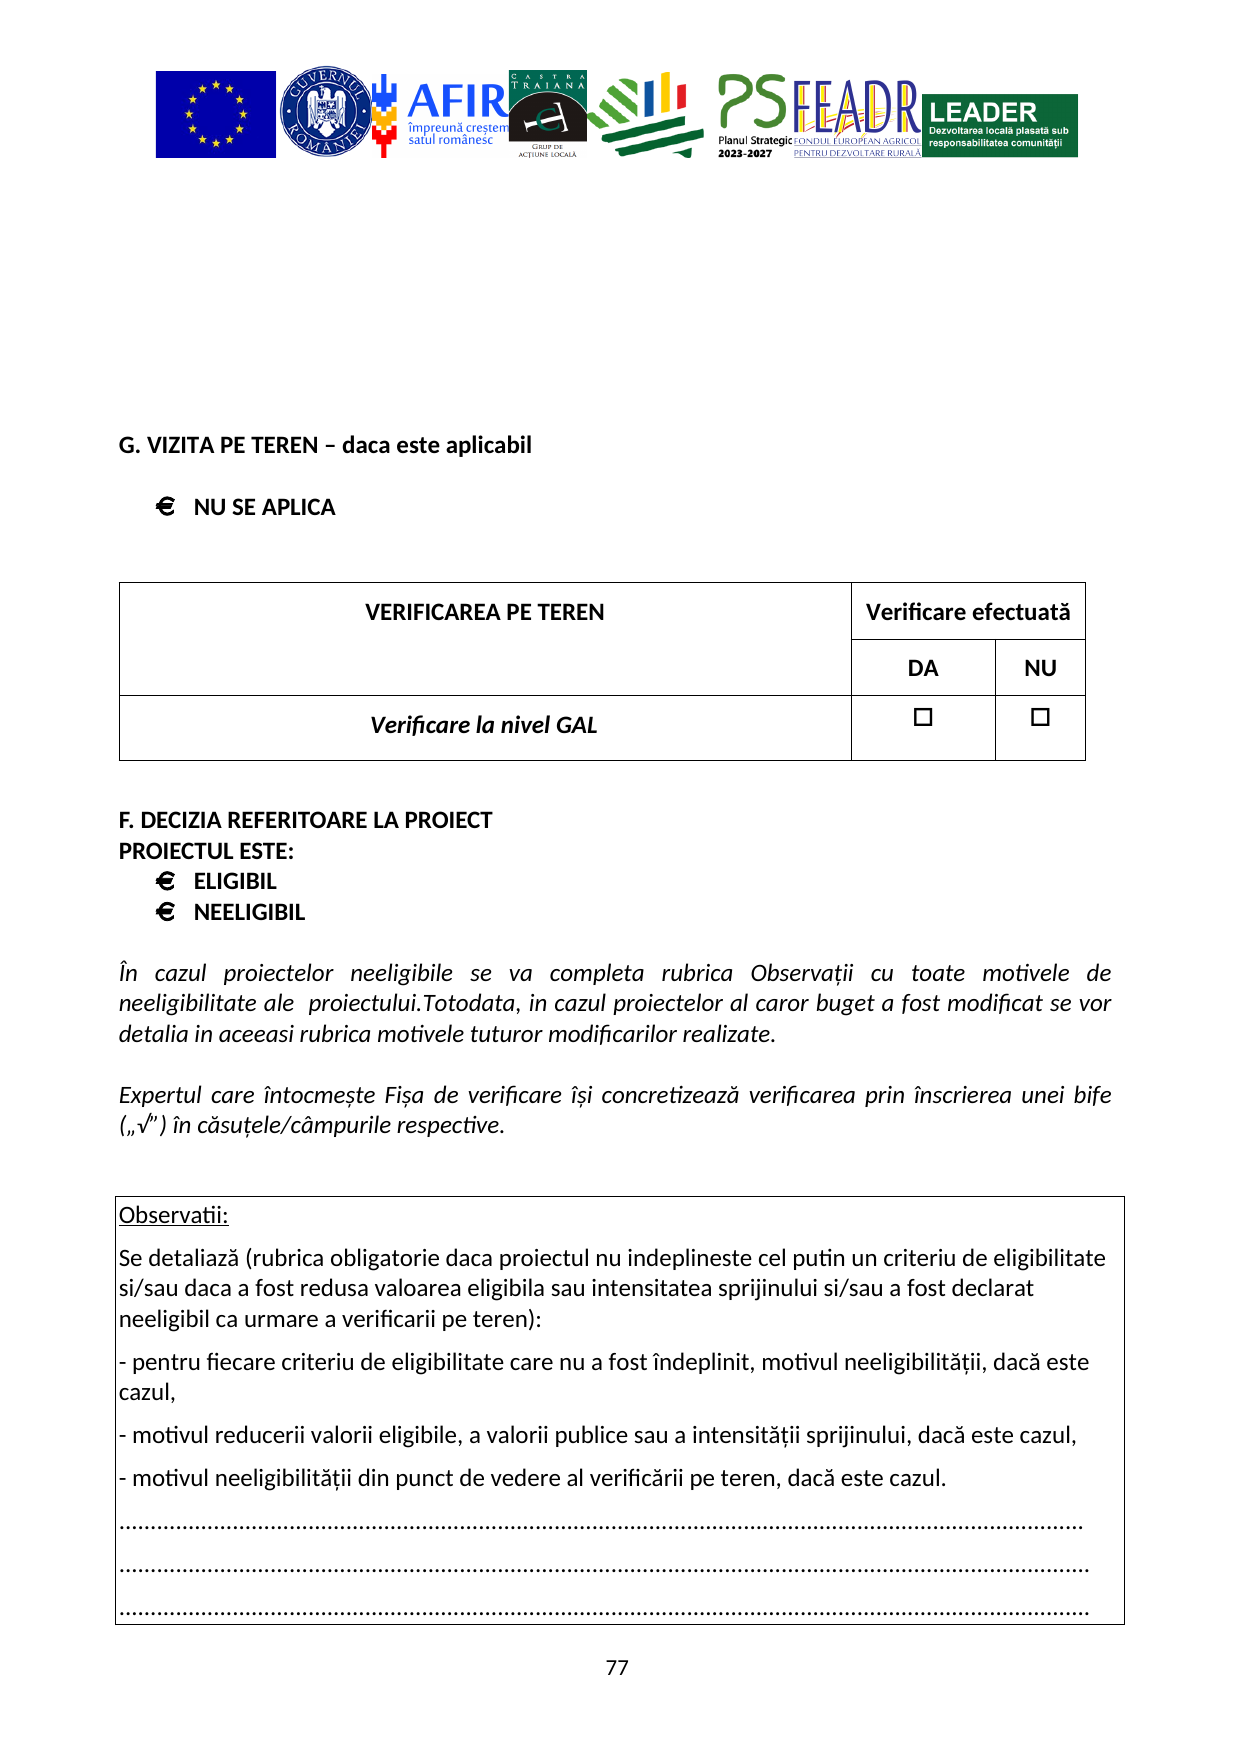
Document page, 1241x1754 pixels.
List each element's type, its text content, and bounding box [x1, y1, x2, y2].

text G. VIZITA PE TEREN – daca este aplicabil [118, 430, 1115, 460]
list NU SE APLICA [156, 491, 1115, 521]
list ELIGIBIL [156, 866, 1115, 896]
text .......................................................................................................................................................... [116, 1588, 1124, 1624]
text PROIECTUL ESTE: [118, 835, 1115, 866]
list NEELIGIBIL [156, 896, 1115, 927]
text - motivul neeligibilităţii din punct de vedere al verificării pe teren, dacă este cazul. [116, 1459, 1124, 1493]
table_header VERIFICAREA PE TEREN [120, 583, 851, 695]
table_cell [996, 696, 1085, 760]
table_cell DA [852, 640, 995, 695]
picture [155, 60, 1079, 158]
table_header Verificare efectuată [852, 583, 1085, 639]
text Observatii: [116, 1197, 1124, 1229]
text F. DECIZIA REFERITOARE LA PROIECT [118, 804, 1115, 835]
text - motivul reducerii valorii eligibile, a valorii publice sau a intensităţii sprijinului, dacă este cazul, [116, 1416, 1124, 1450]
text Se detaliază (rubrica obligatorie daca proiectul nu indeplineste cel putin un criteriu de eligibilitate si/sau daca a fost redusa valoarea eligibila sau intensitatea sprijinului si/sau a fost declarat neeligibil ca urmare a verificarii pe teren): [116, 1239, 1124, 1333]
table_cell [852, 696, 995, 760]
text În cazul proiectelor neeligibile se va completa rubrica Observaţii cu toate motivele de neeligibilitate ale proiectului.Totodata, in cazul proiectelor al caror buget a fost modificat se vor detalia in aceeasi rubrica motivele tuturor modificarilor realizate. [118, 957, 1115, 1049]
table_cell NU [996, 640, 1085, 695]
text - pentru fiecare criteriu de eligibilitate care nu a fost îndeplinit, motivul neeligibilităţii, dacă este cazul, [116, 1343, 1124, 1407]
table_cell Verificare la nivel GAL [120, 696, 851, 760]
text Expertul care întocmește Fișa de verificare îşi concretizează verificarea prin înscrierea unei bife („√”) în căsuțele/câmpurile respective. [118, 1079, 1115, 1140]
text .......................................................................................................................................................... [116, 1545, 1124, 1579]
text ......................................................................................................................................................... [116, 1502, 1124, 1536]
